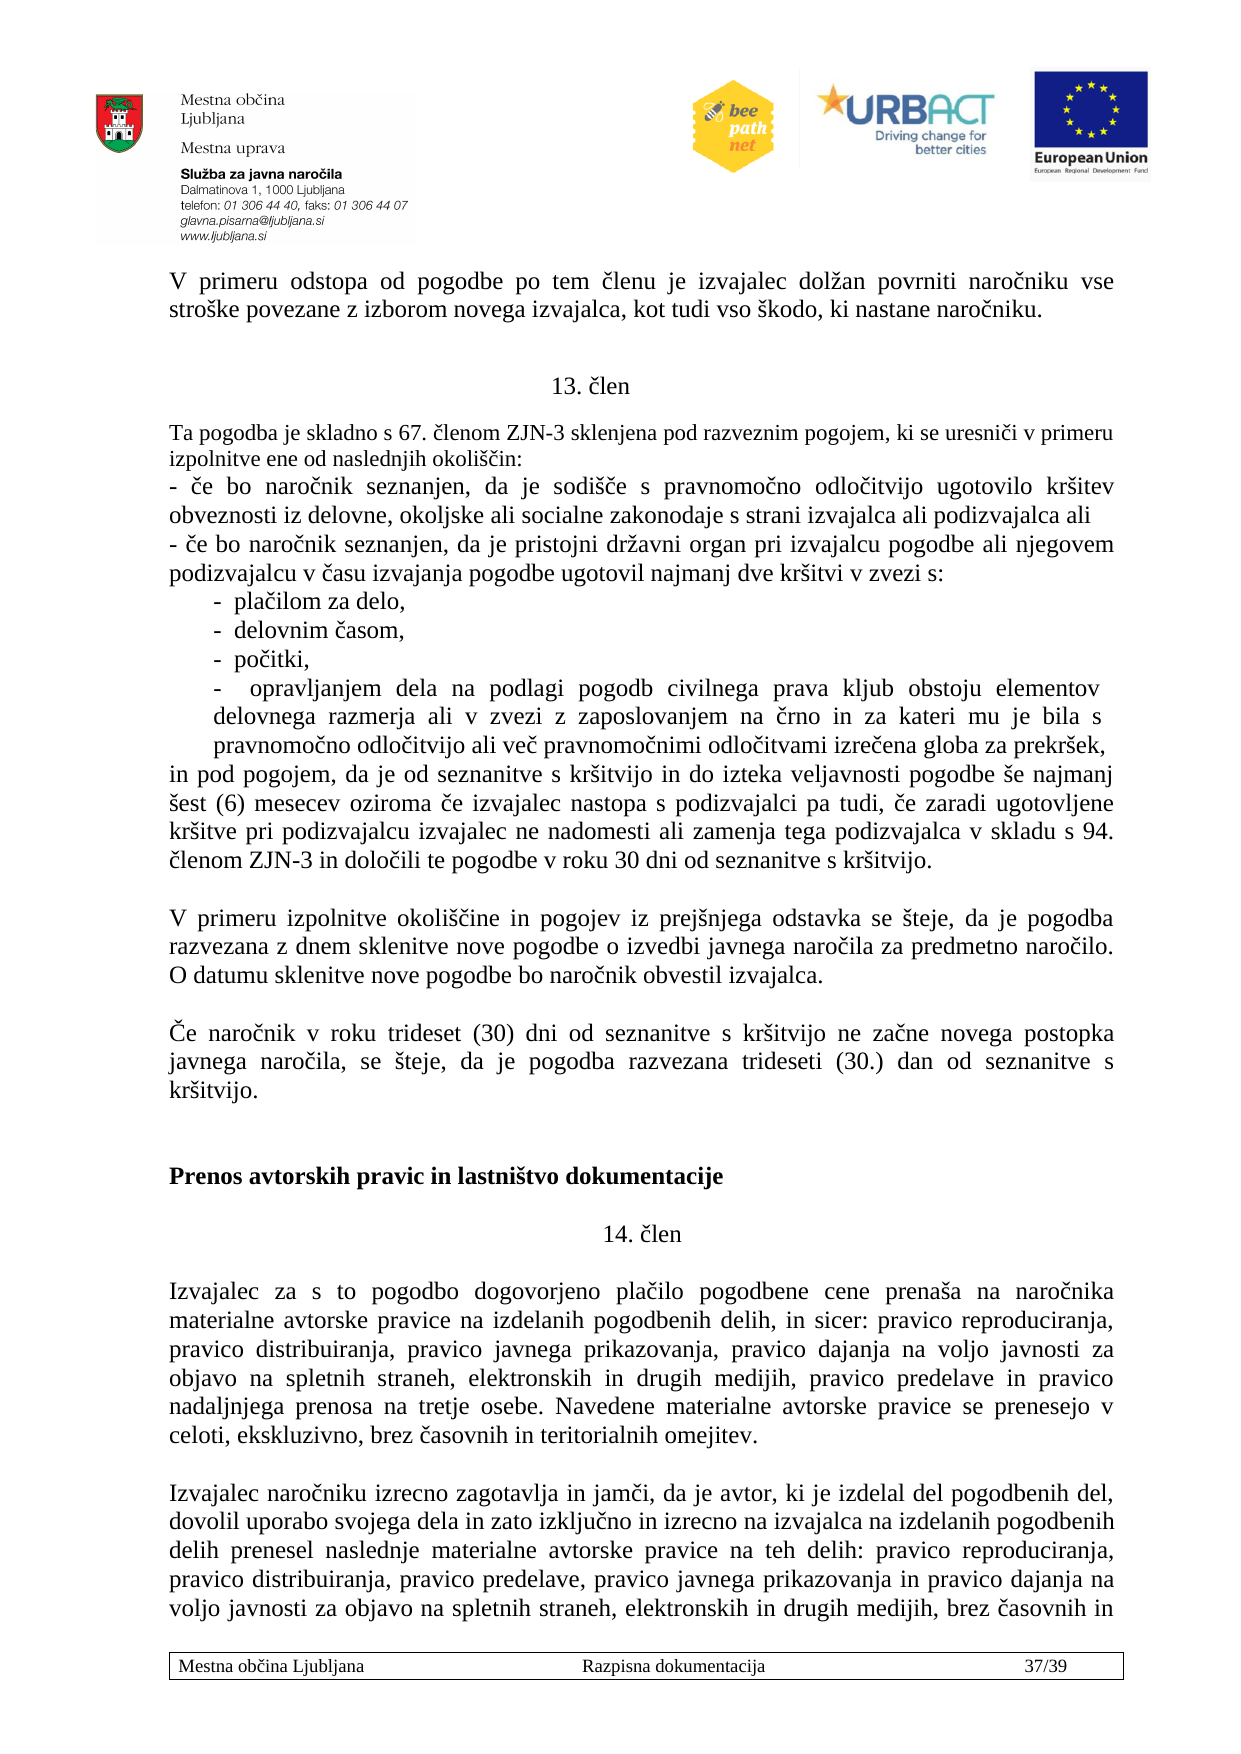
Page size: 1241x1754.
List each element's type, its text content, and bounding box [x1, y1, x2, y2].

text - počitki, [169, 644, 1115, 673]
picture [95, 92, 417, 245]
text V primeru odstopa od pogodbe po tem členu je izvajalec dolžan povrniti naročniku vse stroške povezane z izborom novega izvajalca, kot tudi vso škodo, ki nastane naročniku. [169, 266, 1115, 323]
picture [686, 67, 1151, 182]
text - če bo naročnik seznanjen, da je pristojni državni organ pri izvajalcu pogodbe ali njegovem podizvajalcu v času izvajanja pogodbe ugotovil najmanj dve kršitvi v zvezi s: [169, 529, 1115, 586]
text 13. člen [66, 371, 1115, 400]
text - delovnim časom, [169, 615, 1115, 644]
text - opravljanjem dela na podlagi pogodb civilnega prava kljub obstoju elementov delovnega razmerja ali v zvezi z zaposlovanjem na črno in za kateri mu je bila s pravnomočno odločitvijo ali več pravnomočnimi odločitvami izrečena globa za prekršek, [169, 673, 1115, 759]
text Prenos avtorskih pravic in lastništvo dokumentacije [169, 1161, 1115, 1190]
text in pod pogojem, da je od seznanitve s kršitvijo in do izteka veljavnosti pogodbe še najmanj šest (6) mesecev oziroma če izvajalec nastopa s podizvajalci pa tudi, če zaradi ugotovljene kršitve pri podizvajalcu izvajalec ne nadomesti ali zamenja tega podizvajalca v skladu s 94. členom ZJN-3 in določili te pogodbe v roku 30 dni od seznanitve s kršitvijo. [169, 759, 1115, 874]
text - če bo naročnik seznanjen, da je sodišče s pravnomočno odločitvijo ugotovilo kršitev obveznosti iz delovne, okoljske ali socialne zakonodaje s strani izvajalca ali podizvajalca ali [169, 471, 1115, 529]
text 14. člen [169, 1219, 1115, 1248]
text Izvajalec za s to pogodbo dogovorjeno plačilo pogodbene cene prenaša na naročnika materialne avtorske pravice na izdelanih pogodbenih delih, in sicer: pravico reproduciranja, pravico distribuiranja, pravico javnega prikazovanja, pravico dajanja na voljo javnosti za objavo na spletnih straneh, elektronskih in drugih medijih, pravico predelave in pravico nadaljnjega prenosa na tretje osebe. Navedene materialne avtorske pravice se prenesejo v celoti, ekskluzivno, brez časovnih in teritorialnih omejitev. [169, 1276, 1115, 1449]
text Če naročnik v roku trideset (30) dni od seznanitve s kršitvijo ne začne novega postopka javnega naročila, se šteje, da je pogodba razvezana trideseti (30.) dan od seznanitve s kršitvijo. [169, 1018, 1115, 1104]
text - plačilom za delo, [169, 586, 1115, 615]
text V primeru izpolnitve okoliščine in pogojev iz prejšnjega odstavka se šteje, da je pogodba razvezana z dnem sklenitve nove pogodbe o izvedbi javnega naročila za predmetno naročilo. O datumu sklenitve nove pogodbe bo naročnik obvestil izvajalca. [169, 903, 1115, 989]
text Ta pogodba je skladno s 67. členom ZJN-3 sklenjena pod razveznim pogojem, ki se uresniči v primeru izpolnitve ene od naslednjih okoliščin: [169, 419, 1115, 471]
